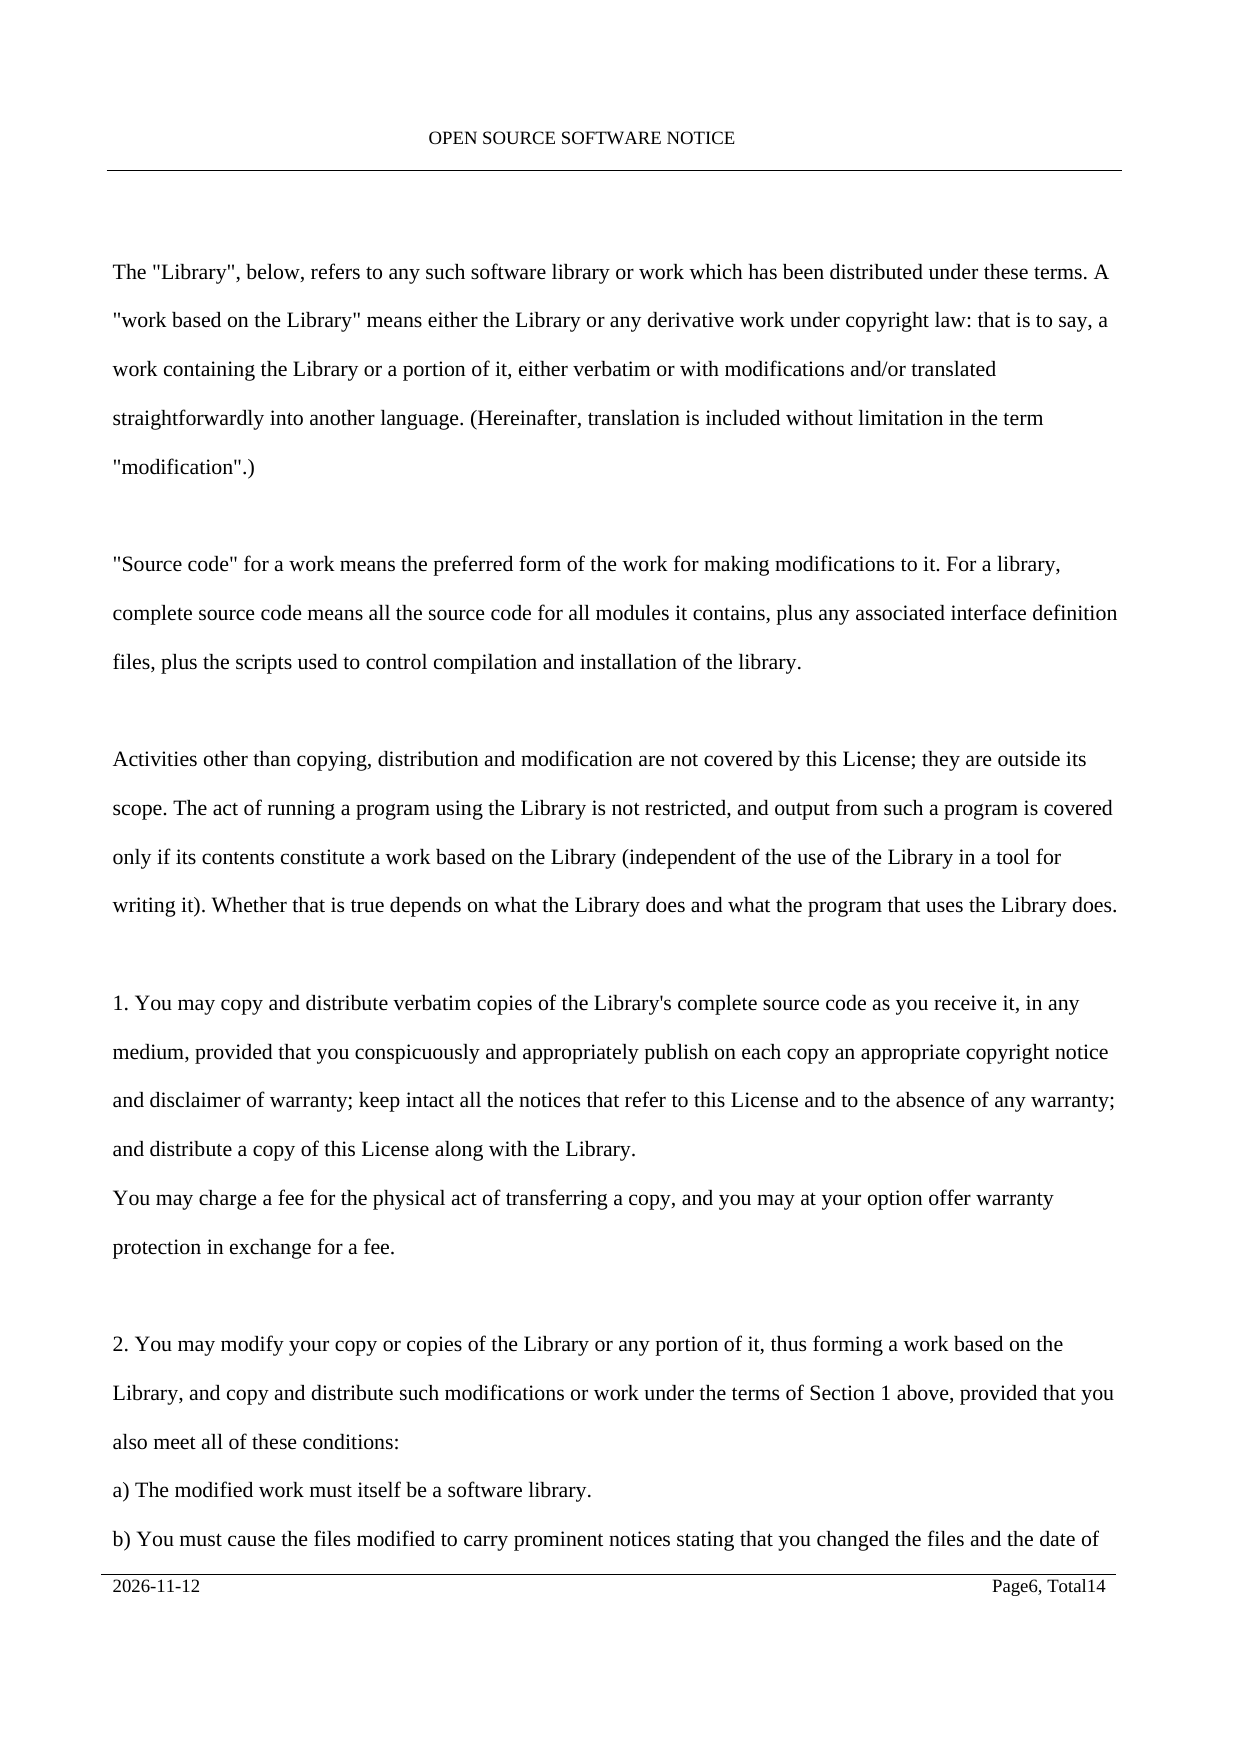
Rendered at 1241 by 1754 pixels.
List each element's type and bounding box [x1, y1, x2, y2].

text [112, 206, 1128, 1555]
